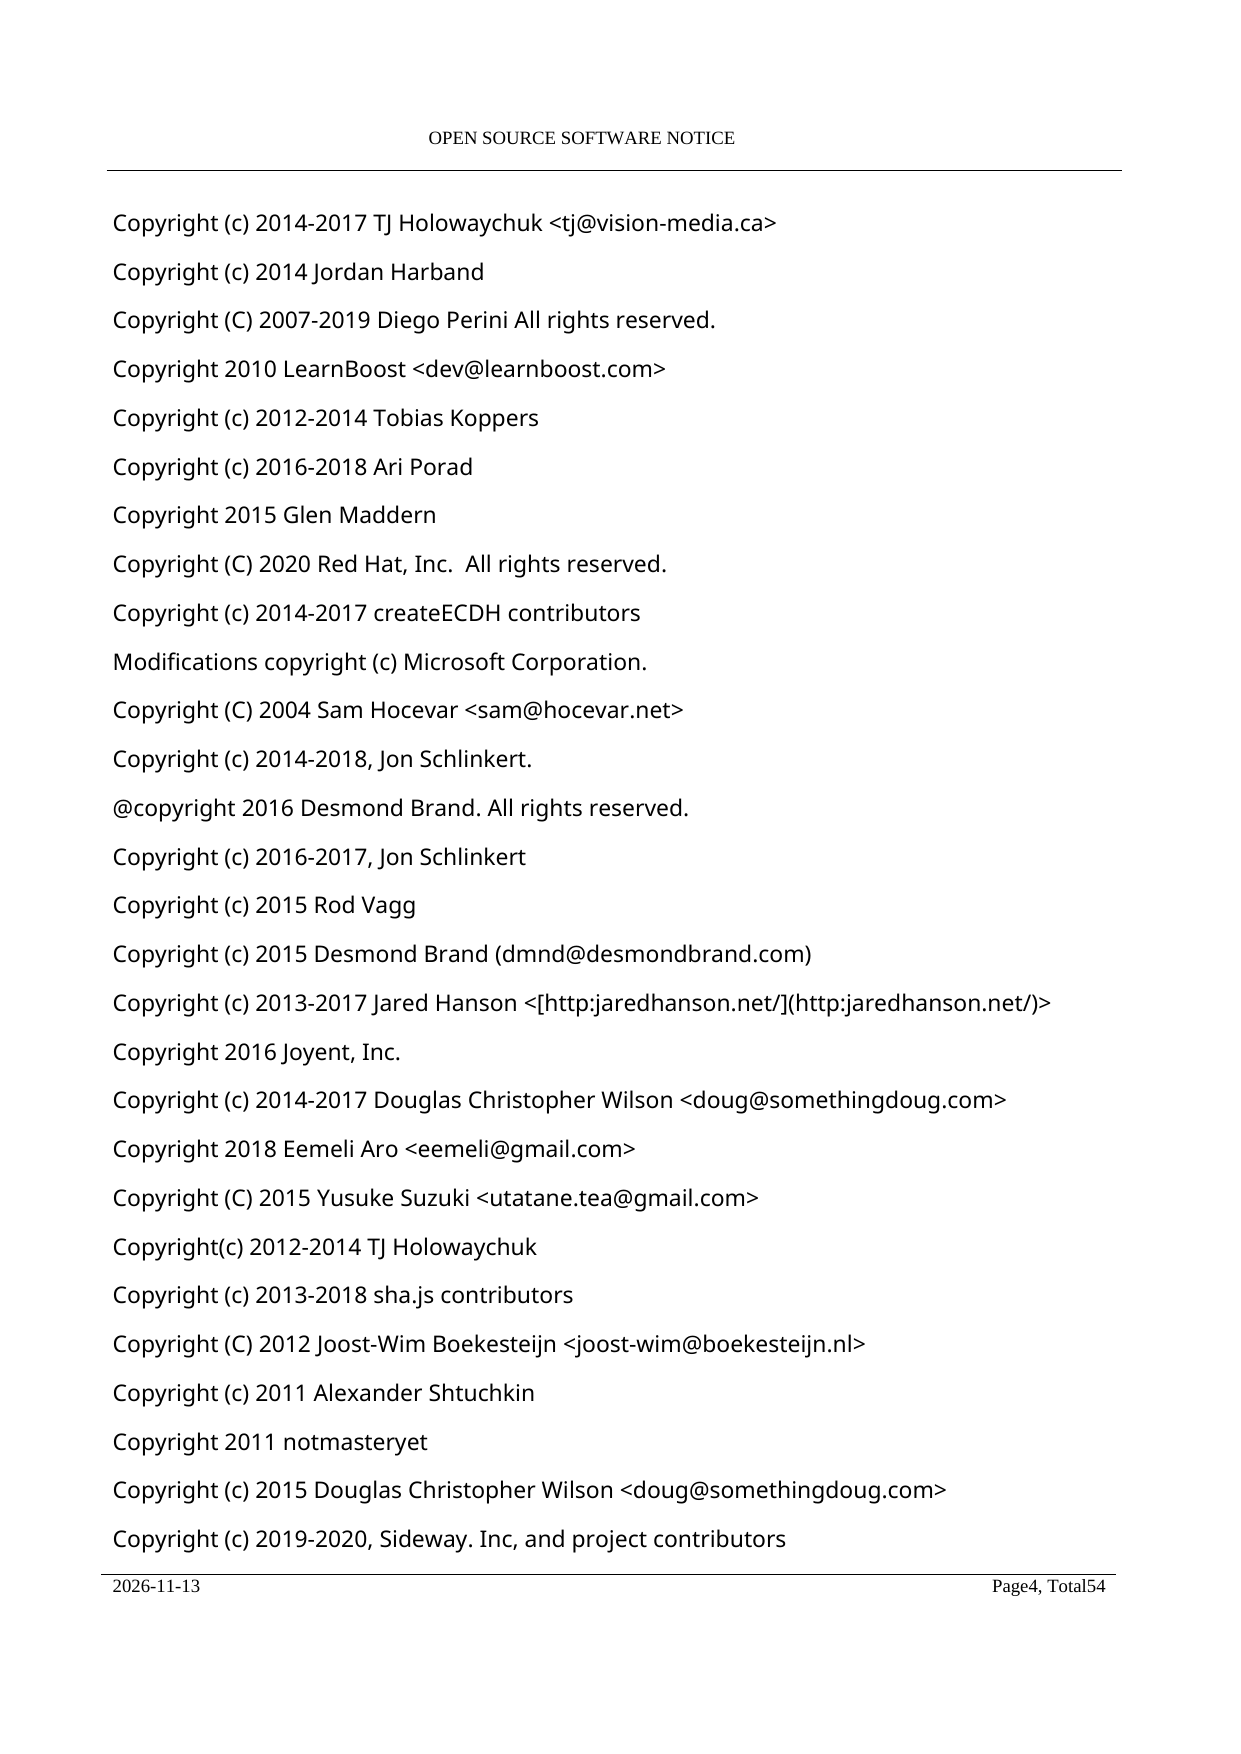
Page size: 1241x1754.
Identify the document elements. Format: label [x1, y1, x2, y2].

text [112, 206, 1128, 1555]
